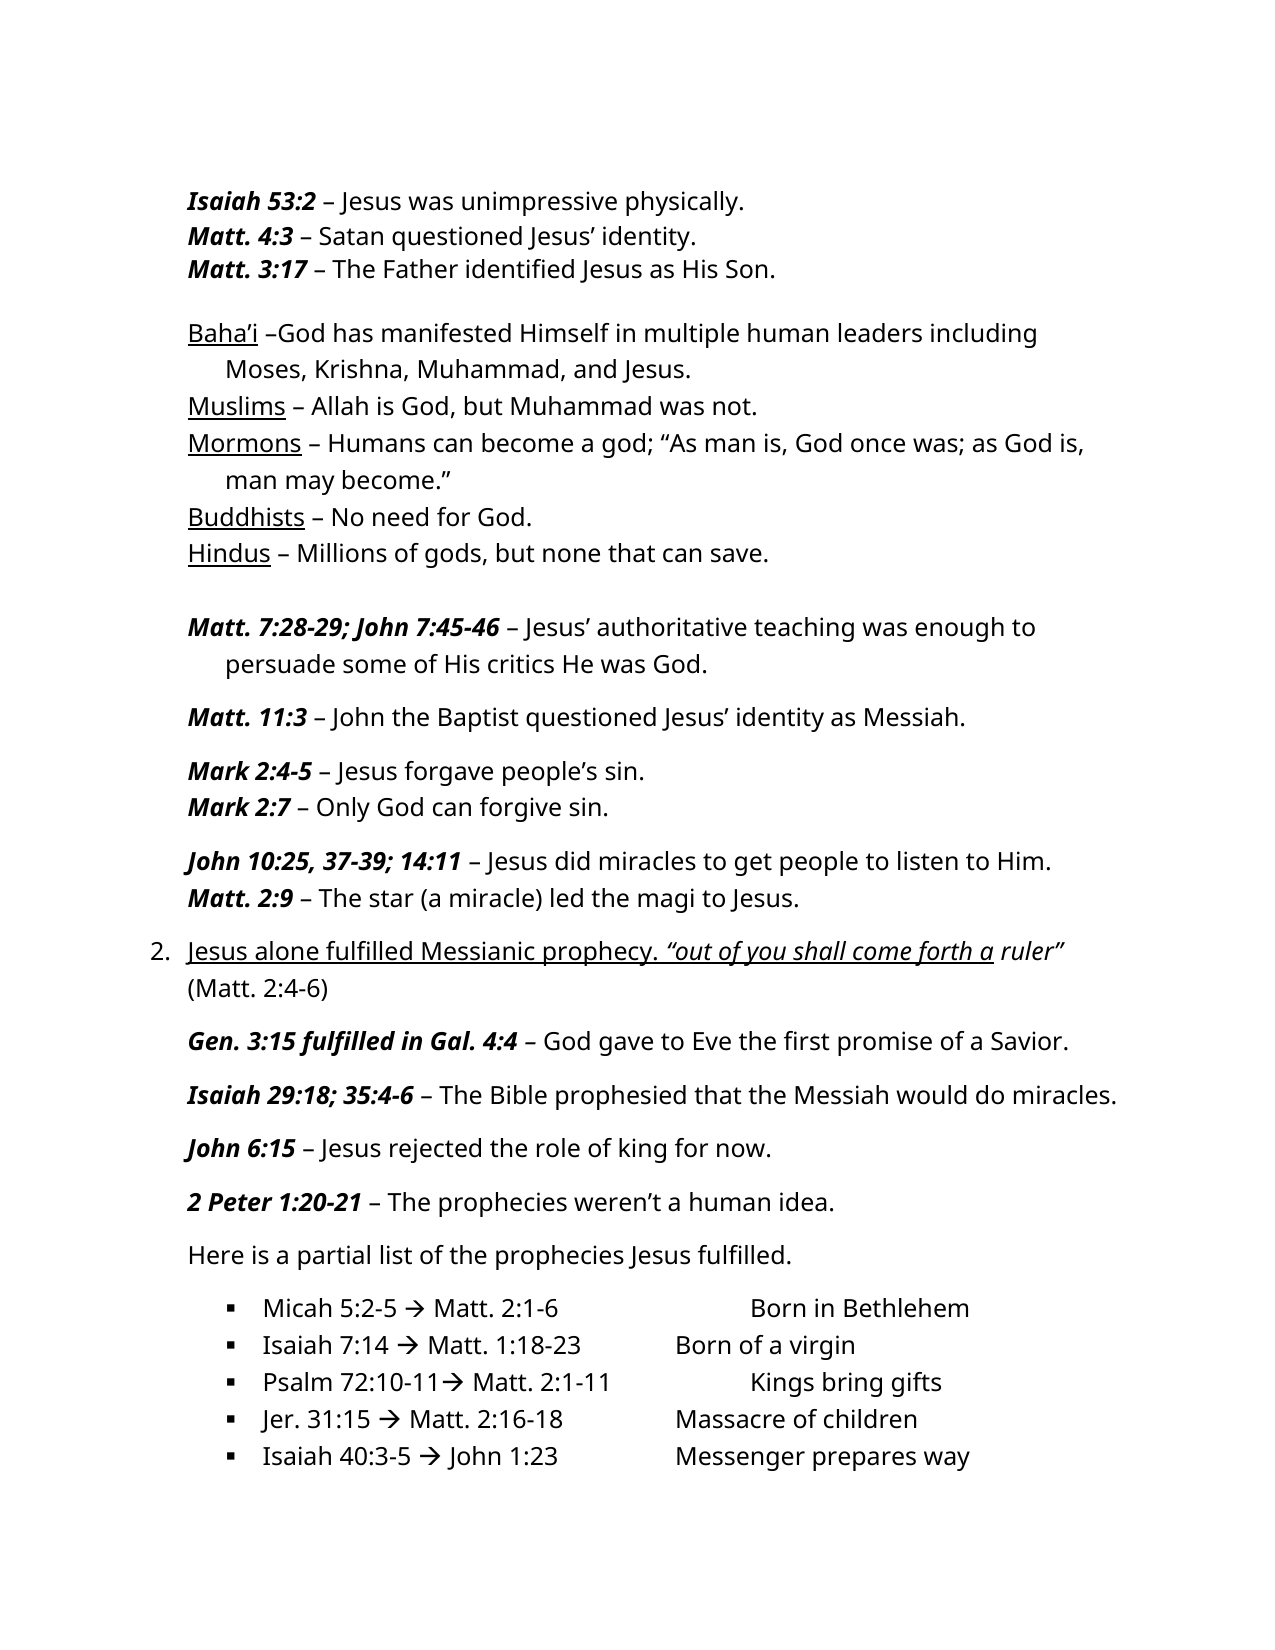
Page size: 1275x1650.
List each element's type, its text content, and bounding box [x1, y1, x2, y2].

text Here is a partial list of the prophecies Jesus fulfilled. [187, 1238, 1125, 1272]
text Isaiah 29:18; 35:4-6 – The Bible prophesied that the Messiah would do miracles. [187, 1077, 1125, 1111]
text Matt. 7:28-29; John 7:45-46 – Jesus’ authoritative teaching was enough to persuade some of His critics He was God. [187, 609, 1125, 680]
text Mark 2:4-5 – Jesus forgave people’s sin. [187, 753, 1125, 787]
text Isaiah 53:2 – Jesus was unimpressive physically. [187, 184, 1125, 218]
text Mark 2:7 – Only God can forgive sin. [187, 790, 1125, 824]
text Baha’i –God has manifested Himself in multiple human leaders including Moses, Krishna, Muhammad, and Jesus. [187, 315, 1125, 386]
text John 6:15 – Jesus rejected the role of king for now. [187, 1131, 1125, 1165]
text Matt. 3:17 – The Father identified Jesus as His Son. [187, 252, 1125, 286]
list Jesus alone fulfilled Messianic prophecy. “out of you shall come forth a ruler” (Matt. 2:4-6) [150, 934, 1125, 1004]
text Hindus – Millions of gods, but none that can save. [187, 536, 1125, 570]
list Isaiah 7:14 Matt. 1:18-23 Born of a virgin [225, 1328, 1125, 1362]
list Isaiah 40:3-5 John 1:23 Messenger prepares way [225, 1438, 1125, 1472]
text Matt. 2:9 – The star (a miracle) led the magi to Jesus. [187, 880, 1125, 914]
list Jer. 31:15 Matt. 2:16-18 Massacre of children [225, 1401, 1125, 1435]
list Micah 5:2-5 Matt. 2:1-6 Born in Bethlehem [225, 1291, 1125, 1325]
text Muslims – Allah is God, but Muhammad was not. [187, 389, 1125, 423]
text John 10:25, 37-39; 14:11 – Jesus did miracles to get people to listen to Him. [187, 843, 1125, 877]
text 2 Peter 1:20-21 – The prophecies weren’t a human idea. [187, 1184, 1125, 1218]
text Mormons – Humans can become a god; “As man is, God once was; as God is, man may become.” [187, 426, 1125, 497]
text Buddhists – No need for God. [187, 499, 1125, 533]
text Matt. 4:3 – Satan questioned Jesus’ identity. [187, 218, 1125, 252]
list Psalm 72:10-11 Matt. 2:1-11 Kings bring gifts [225, 1364, 1125, 1399]
text Matt. 11:3 – John the Baptist questioned Jesus’ identity as Messiah. [187, 700, 1125, 734]
text Gen. 3:15 fulfilled in Gal. 4:4 – God gave to Eve the first promise of a Savior. [187, 1024, 1125, 1058]
